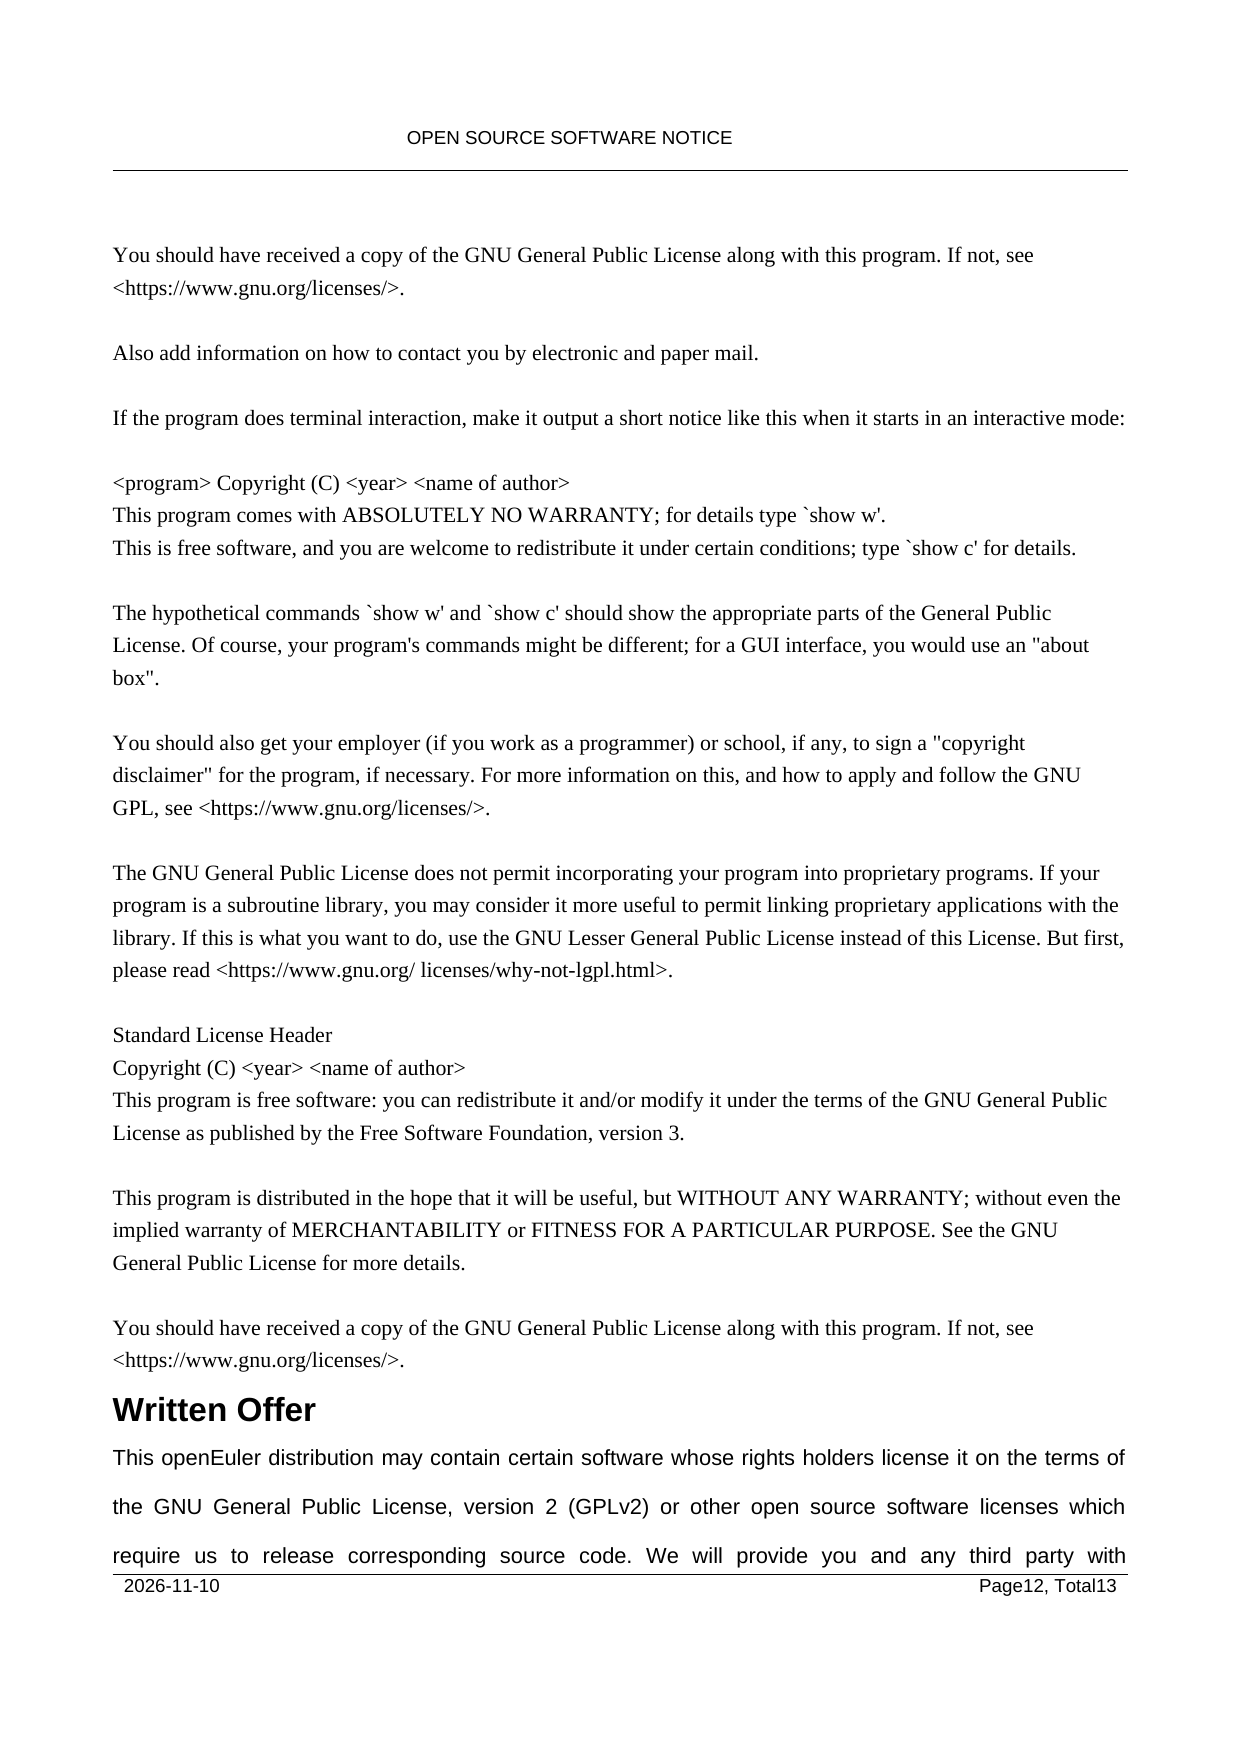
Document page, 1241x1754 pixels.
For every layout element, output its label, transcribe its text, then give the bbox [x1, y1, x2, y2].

text Written Offer [112, 1376, 1128, 1441]
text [112, 206, 1128, 1376]
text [112, 1441, 1128, 1571]
